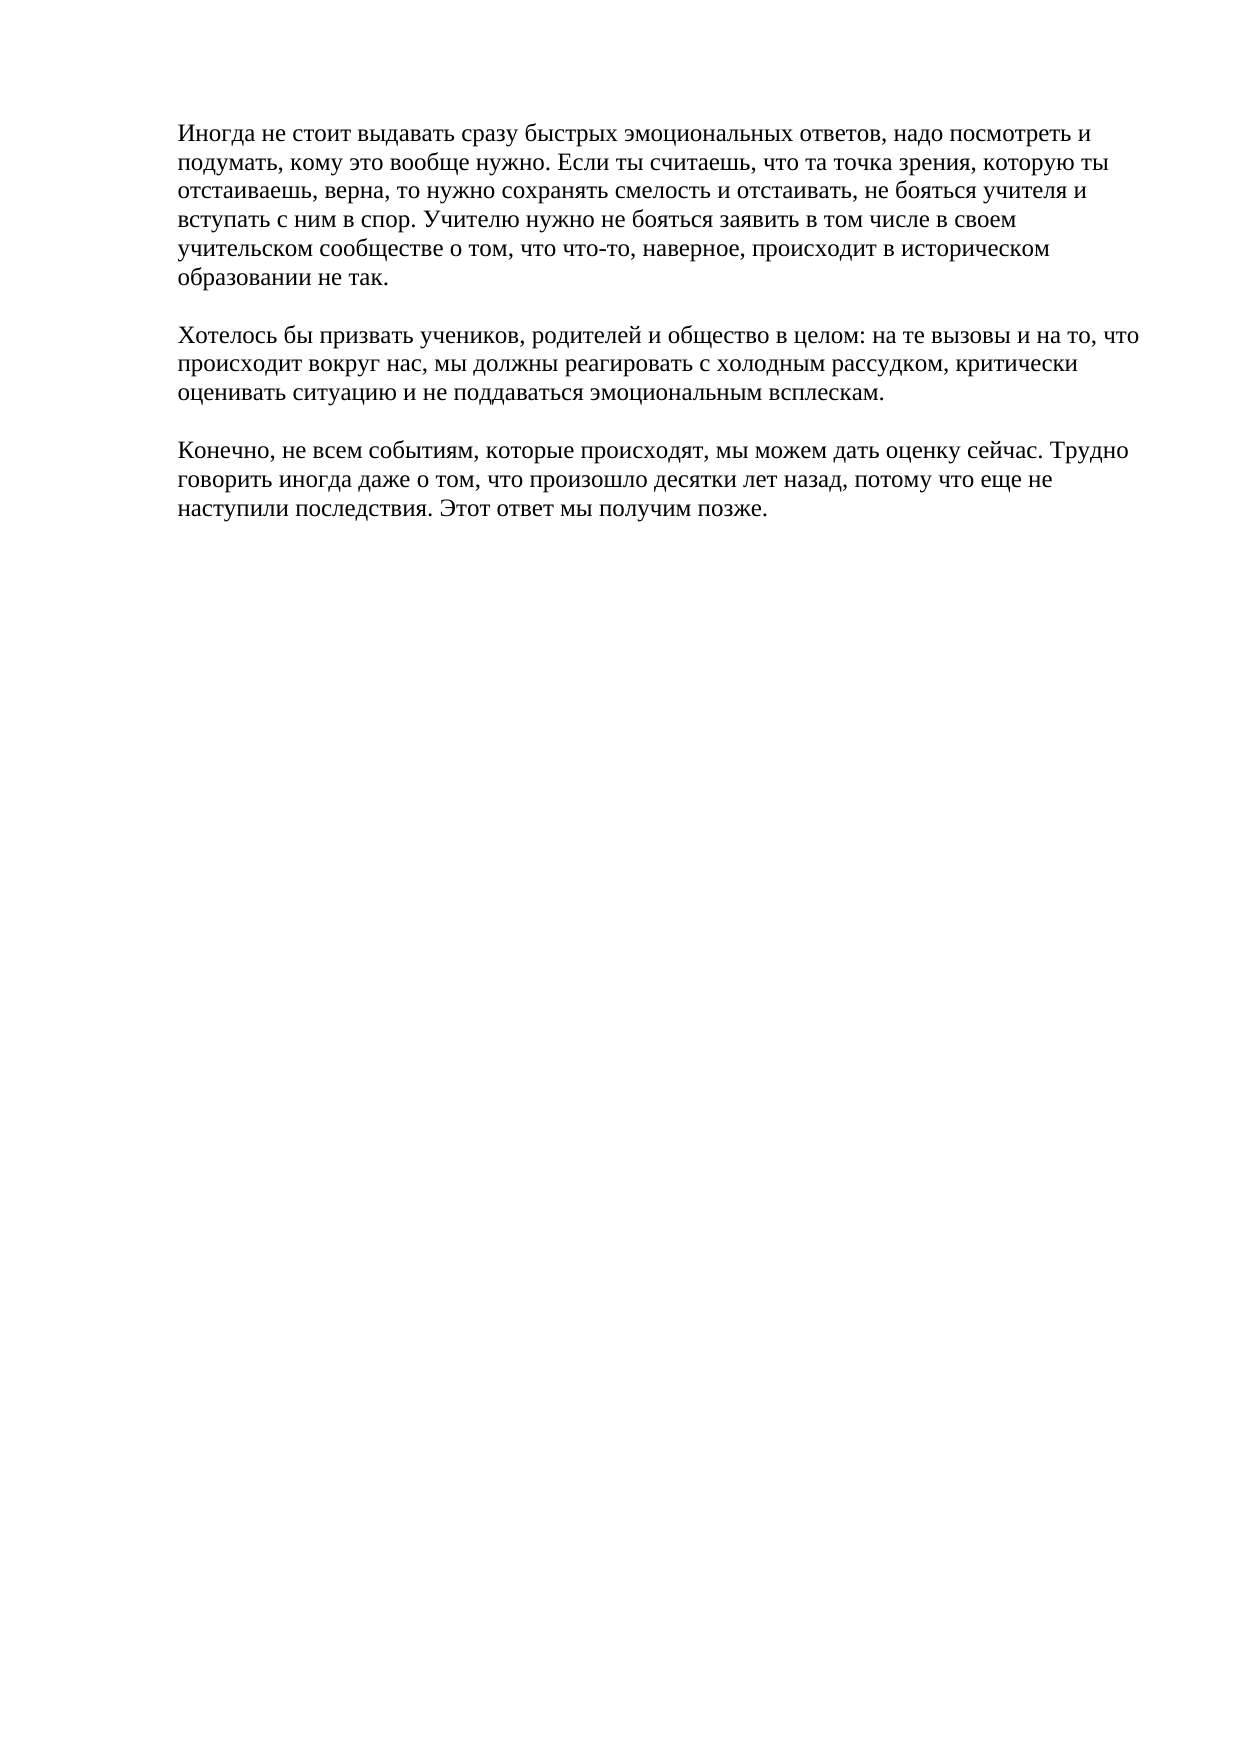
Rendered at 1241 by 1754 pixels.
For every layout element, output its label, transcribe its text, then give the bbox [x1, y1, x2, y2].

text Хотелось бы призвать учеников, родителей и общество в целом: на те вызовы и на то, что происходит вокруг нас, мы должны реагировать с холодным рассудком, критически оценивать ситуацию и не поддаваться эмоциональным всплескам. [177, 320, 1152, 406]
text Конечно, не всем событиям, которые происходят, мы можем дать оценку сейчас. Трудно говорить иногда даже о том, что произошло десятки лет назад, потому что еще не наступили последствия. Этот ответ мы получим позже. [177, 435, 1152, 521]
text Иногда не стоит выдавать сразу быстрых эмоциональных ответов, надо посмотреть и подумать, кому это вообще нужно. Если ты считаешь, что та точка зрения, которую ты отстаиваешь, верна, то нужно сохранять смелость и отстаивать, не бояться учителя и вступать с ним в спор. Учителю нужно не бояться заявить в том числе в своем учительском сообществе о том, что что-то, наверное, происходит в историческом образовании не так. [177, 118, 1152, 291]
